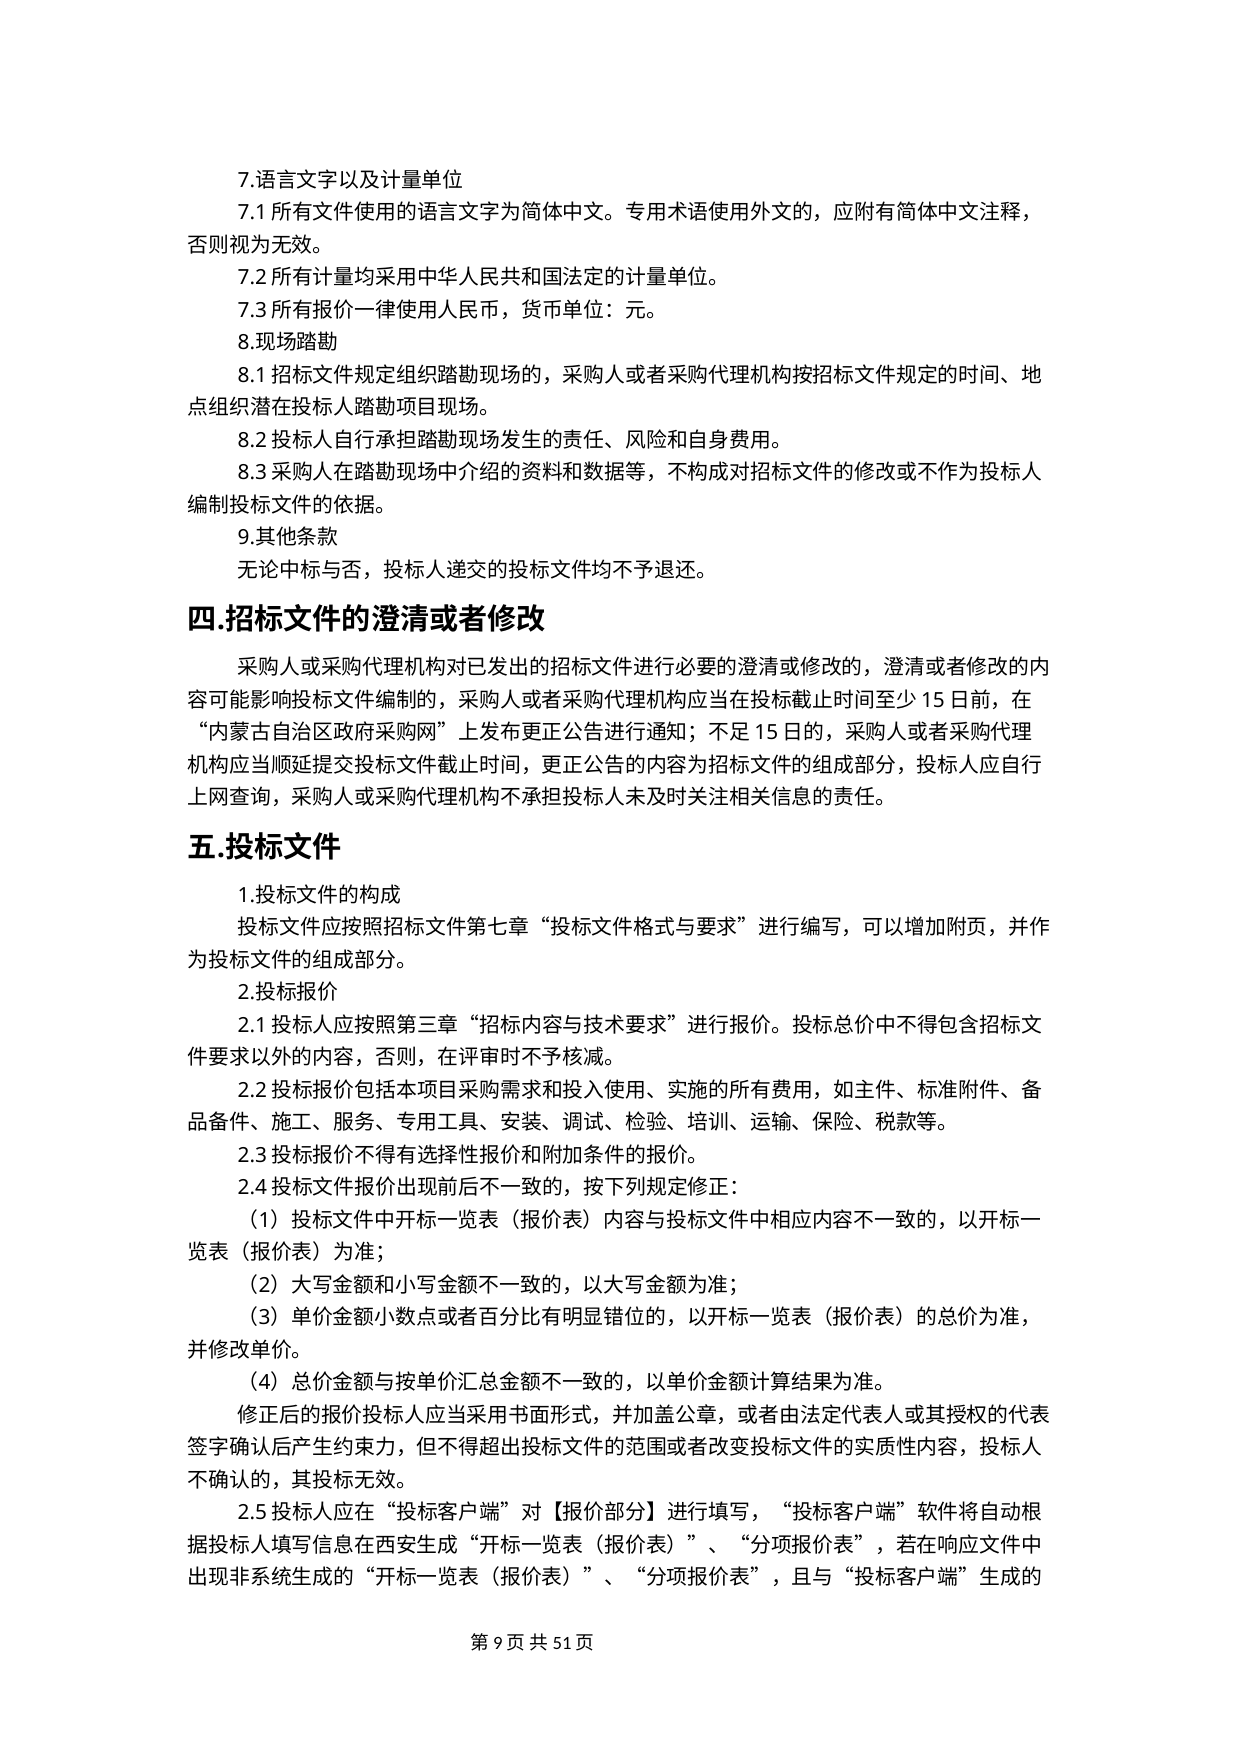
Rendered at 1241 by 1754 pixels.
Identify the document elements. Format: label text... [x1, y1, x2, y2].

text 8.1招标文件规定组织踏勘现场的，采购人或者采购代理机构按招标文件规定的时间、地点组织潜在投标人踏勘项目现场。 [187, 357, 1053, 422]
text 2.4投标文件报价出现前后不一致的，按下列规定修正： [187, 1169, 1053, 1202]
text 2.1投标人应按照第三章“招标内容与技术要求”进行报价。投标总价中不得包含招标文件要求以外的内容，否则，在评审时不予核减。 [187, 1007, 1053, 1072]
text 7.语言文字以及计量单位 [187, 162, 1053, 194]
text 四.招标文件的澄清或者修改 [187, 584, 1053, 649]
text 无论中标与否，投标人递交的投标文件均不予退还。 [187, 552, 1053, 584]
text 投标文件应按照招标文件第七章“投标文件格式与要求”进行编写，可以增加附页，并作为投标文件的组成部分。 [187, 909, 1053, 974]
text 7.2所有计量均采用中华人民共和国法定的计量单位。 [187, 259, 1053, 292]
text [187, 1494, 1053, 1592]
text 采购人或采购代理机构对已发出的招标文件进行必要的澄清或修改的，澄清或者修改的内容可能影响投标文件编制的，采购人或者采购代理机构应当在投标截止时间至少15日前，在“内蒙古自治区政府采购网”上发布更正公告进行通知；不足15日的，采购人或者采购代理机构应当顺延提交投标文件截止时间，更正公告的内容为招标文件的组成部分，投标人应自行上网查询，采购人或采购代理机构不承担投标人未及时关注相关信息的责任。 [187, 649, 1053, 812]
text （4）总价金额与按单价汇总金额不一致的，以单价金额计算结果为准。 [187, 1364, 1053, 1397]
text 2.2投标报价包括本项目采购需求和投入使用、实施的所有费用，如主件、标准附件、备品备件、施工、服务、专用工具、安装、调试、检验、培训、运输、保险、税款等。 [187, 1072, 1053, 1137]
text 8.2投标人自行承担踏勘现场发生的责任、风险和自身费用。 [187, 422, 1053, 454]
text 9.其他条款 [187, 519, 1053, 552]
text （2）大写金额和小写金额不一致的，以大写金额为准； [187, 1267, 1053, 1299]
text 五.投标文件 [187, 812, 1053, 877]
text 1.投标文件的构成 [187, 877, 1053, 909]
text （1）投标文件中开标一览表（报价表）内容与投标文件中相应内容不一致的，以开标一览表（报价表）为准； [187, 1202, 1053, 1267]
text 7.3所有报价一律使用人民币，货币单位：元。 [187, 292, 1053, 324]
text 7.1所有文件使用的语言文字为简体中文。专用术语使用外文的，应附有简体中文注释，否则视为无效。 [187, 194, 1053, 259]
text （3）单价金额小数点或者百分比有明显错位的，以开标一览表（报价表）的总价为准，并修改单价。 [187, 1299, 1053, 1364]
text 修正后的报价投标人应当采用书面形式，并加盖公章，或者由法定代表人或其授权的代表签字确认后产生约束力，但不得超出投标文件的范围或者改变投标文件的实质性内容，投标人不确认的，其投标无效。 [187, 1397, 1053, 1494]
text 2.3投标报价不得有选择性报价和附加条件的报价。 [187, 1137, 1053, 1169]
text 2.投标报价 [187, 974, 1053, 1007]
text 8.3采购人在踏勘现场中介绍的资料和数据等，不构成对招标文件的修改或不作为投标人编制投标文件的依据。 [187, 454, 1053, 519]
text 8.现场踏勘 [187, 324, 1053, 357]
